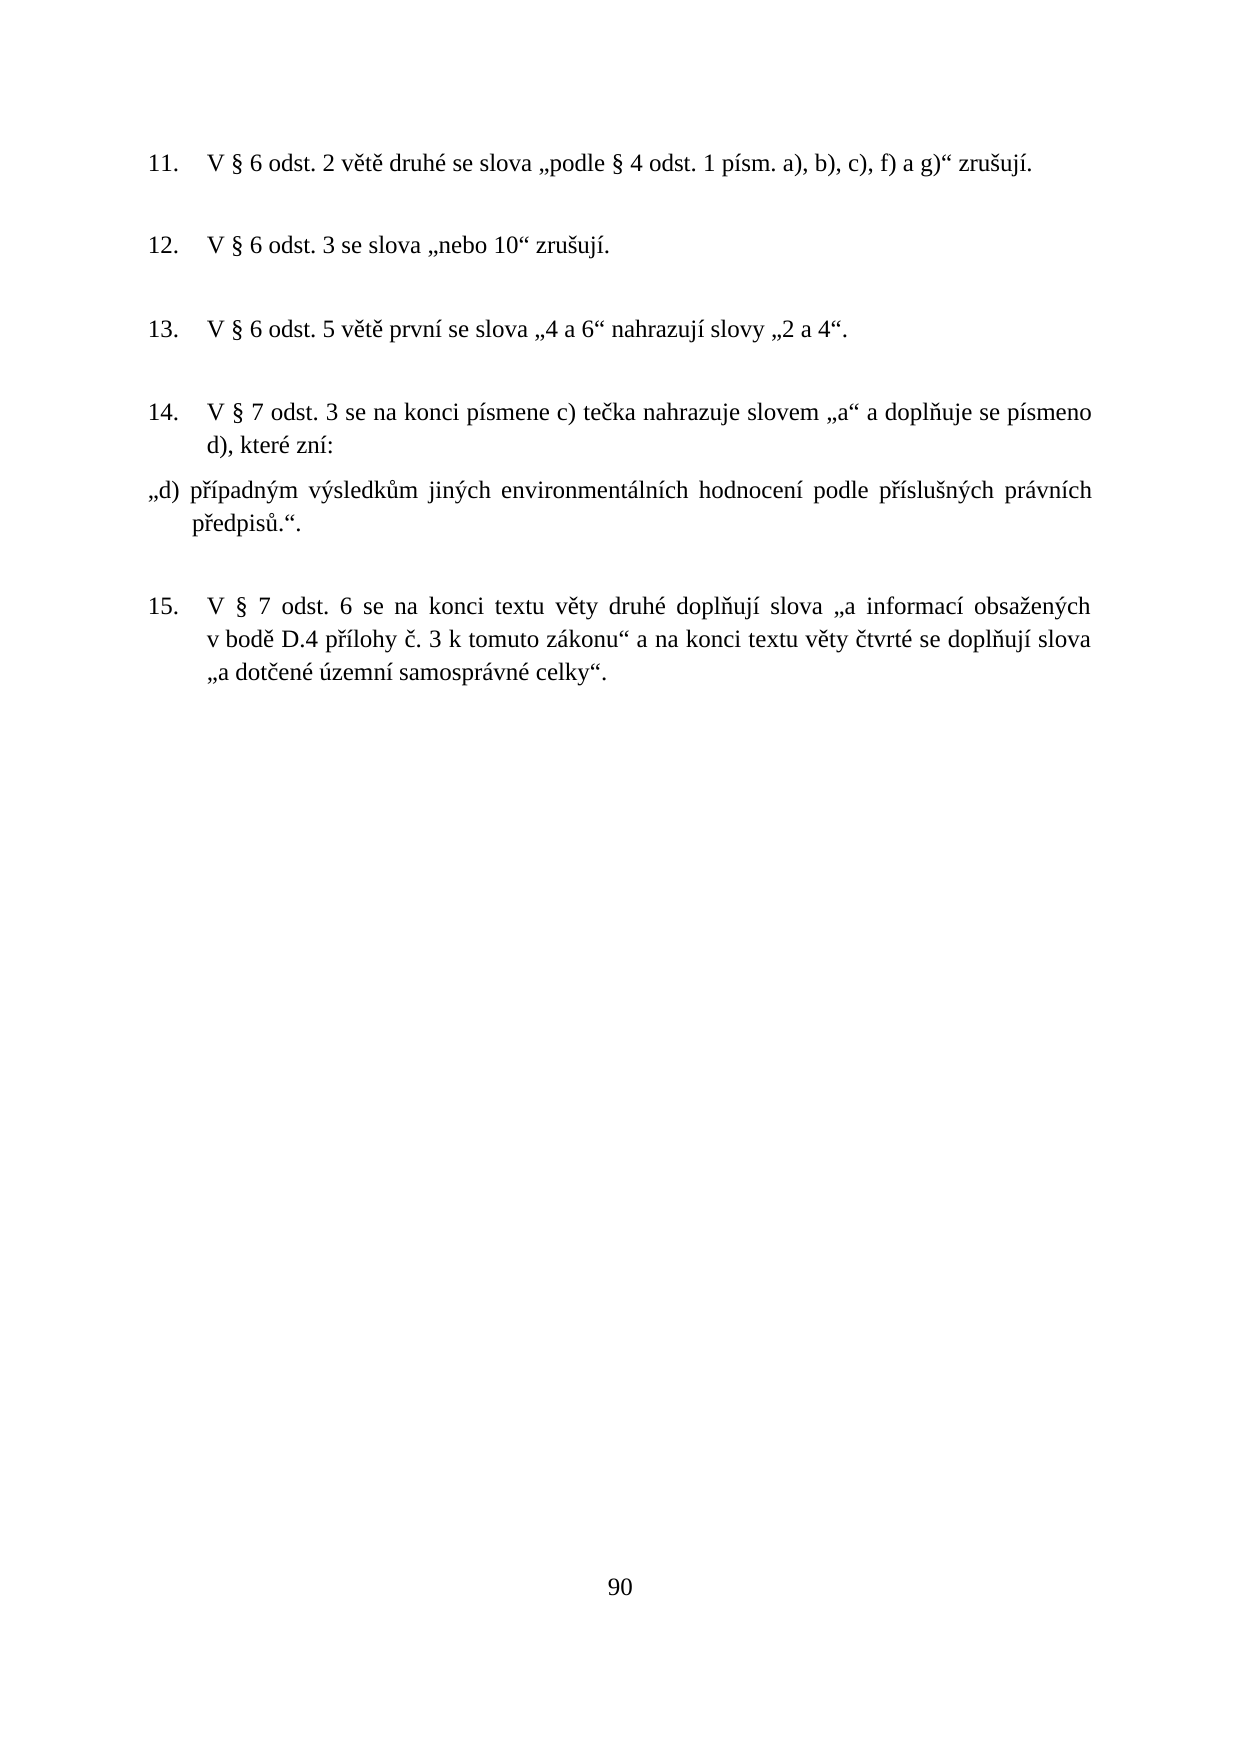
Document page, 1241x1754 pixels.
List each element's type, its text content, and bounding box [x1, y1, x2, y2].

text V § 6 odst. 3 se slova „nebo 10“ zrušují. [148, 231, 1093, 259]
text V § 7 odst. 6 se na konci textu věty druhé doplňují slova „a informací obsažených v bodě D.4 přílohy č. 3 k tomuto zákonu“ a na konci textu věty čtvrté se doplňují slova „a dotčené územní samosprávné celky“. [148, 591, 1093, 686]
text V § 6 odst. 5 větě první se slova „4 a 6“ nahrazují slovy „2 a 4“. [148, 314, 1093, 342]
text V § 7 odst. 3 se na konci písmene c) tečka nahrazuje slovem „a“ a doplňuje se písmeno d), které zní: [148, 397, 1093, 458]
text V § 6 odst. 2 větě druhé se slova „podle § 4 odst. 1 písm. a), b), c), f) a g)“ zrušují. [148, 148, 1093, 176]
text „d) případným výsledkům jiných environmentálních hodnocení podle příslušných právních předpisů.“. [148, 475, 1093, 537]
